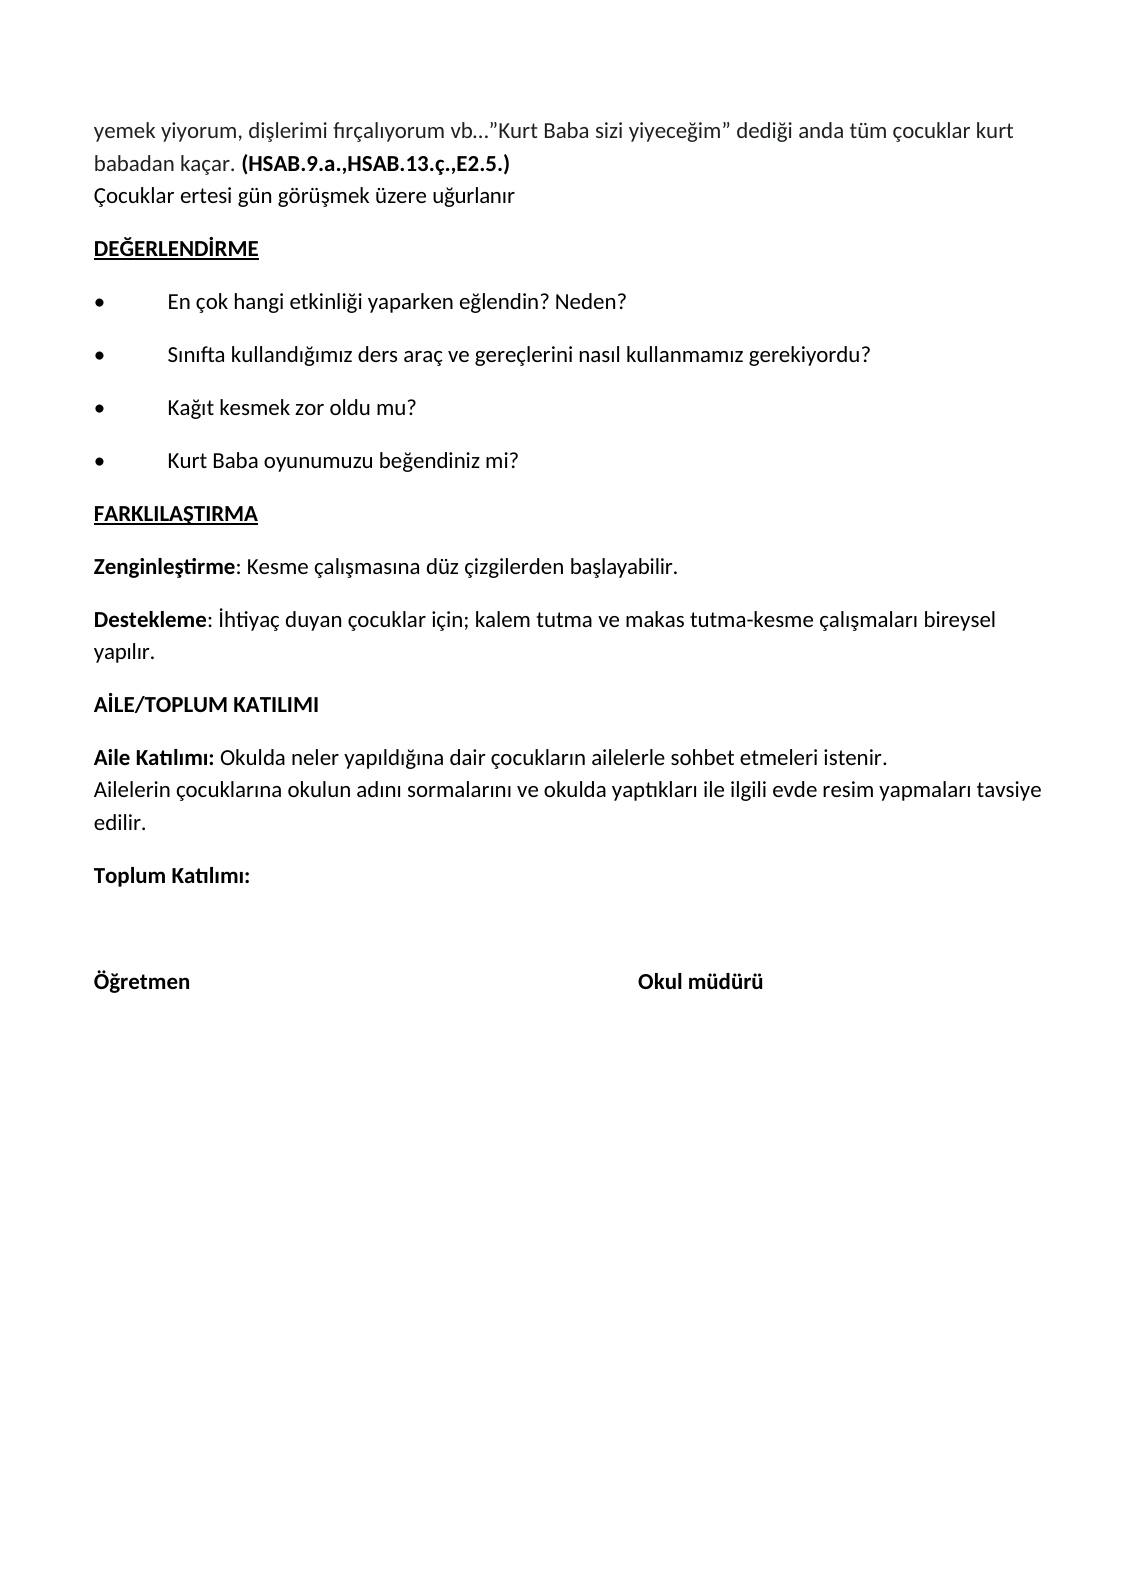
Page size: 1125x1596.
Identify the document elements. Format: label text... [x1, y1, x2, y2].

text Destekleme: İhtiyaç duyan çocuklar için; kalem tutma ve makas tutma-kesme çalışmaları bireysel yapılır. [94, 605, 1062, 665]
text Zenginleştirme: Kesme çalışmasına düz çizgilerden başlayabilir. [94, 552, 1062, 580]
text Aile Katılımı: Okulda neler yapıldığına dair çocukların ailelerle sohbet etmeleri istenir. Ailelerin çocuklarına okulun adını sormalarını ve okulda yaptıkları ile ilgili evde resim yapmaları tavsiye edilir. [94, 743, 1062, 836]
text yemek yiyorum, dişlerimi fırçalıyorum vb…”Kurt Baba sizi yiyeceğim” dediği anda tüm çocuklar kurt babadan kaçar. (HSAB.9.a.,HSAB.13.ç.,E2.5.) [94, 117, 1046, 177]
text AİLE/TOPLUM KATILIMI [94, 690, 1062, 718]
text • Sınıfta kullandığımız ders araç ve gereçlerini nasıl kullanmamız gerekiyordu? [94, 340, 1062, 368]
text Toplum Katılımı: [94, 861, 1062, 889]
text • Kağıt kesmek zor oldu mu? [94, 393, 1062, 421]
text DEĞERLENDİRME [94, 234, 1062, 262]
text FARKLILAŞTIRMA [94, 499, 1062, 527]
text • Kurt Baba oyunumuzu beğendiniz mi? [94, 446, 1062, 474]
text Öğretmen Okul müdürü [94, 967, 1062, 995]
text Çocuklar ertesi gün görüşmek üzere uğurlanır [94, 181, 1062, 209]
text • En çok hangi etkinliği yaparken eğlendin? Neden? [94, 287, 1062, 315]
